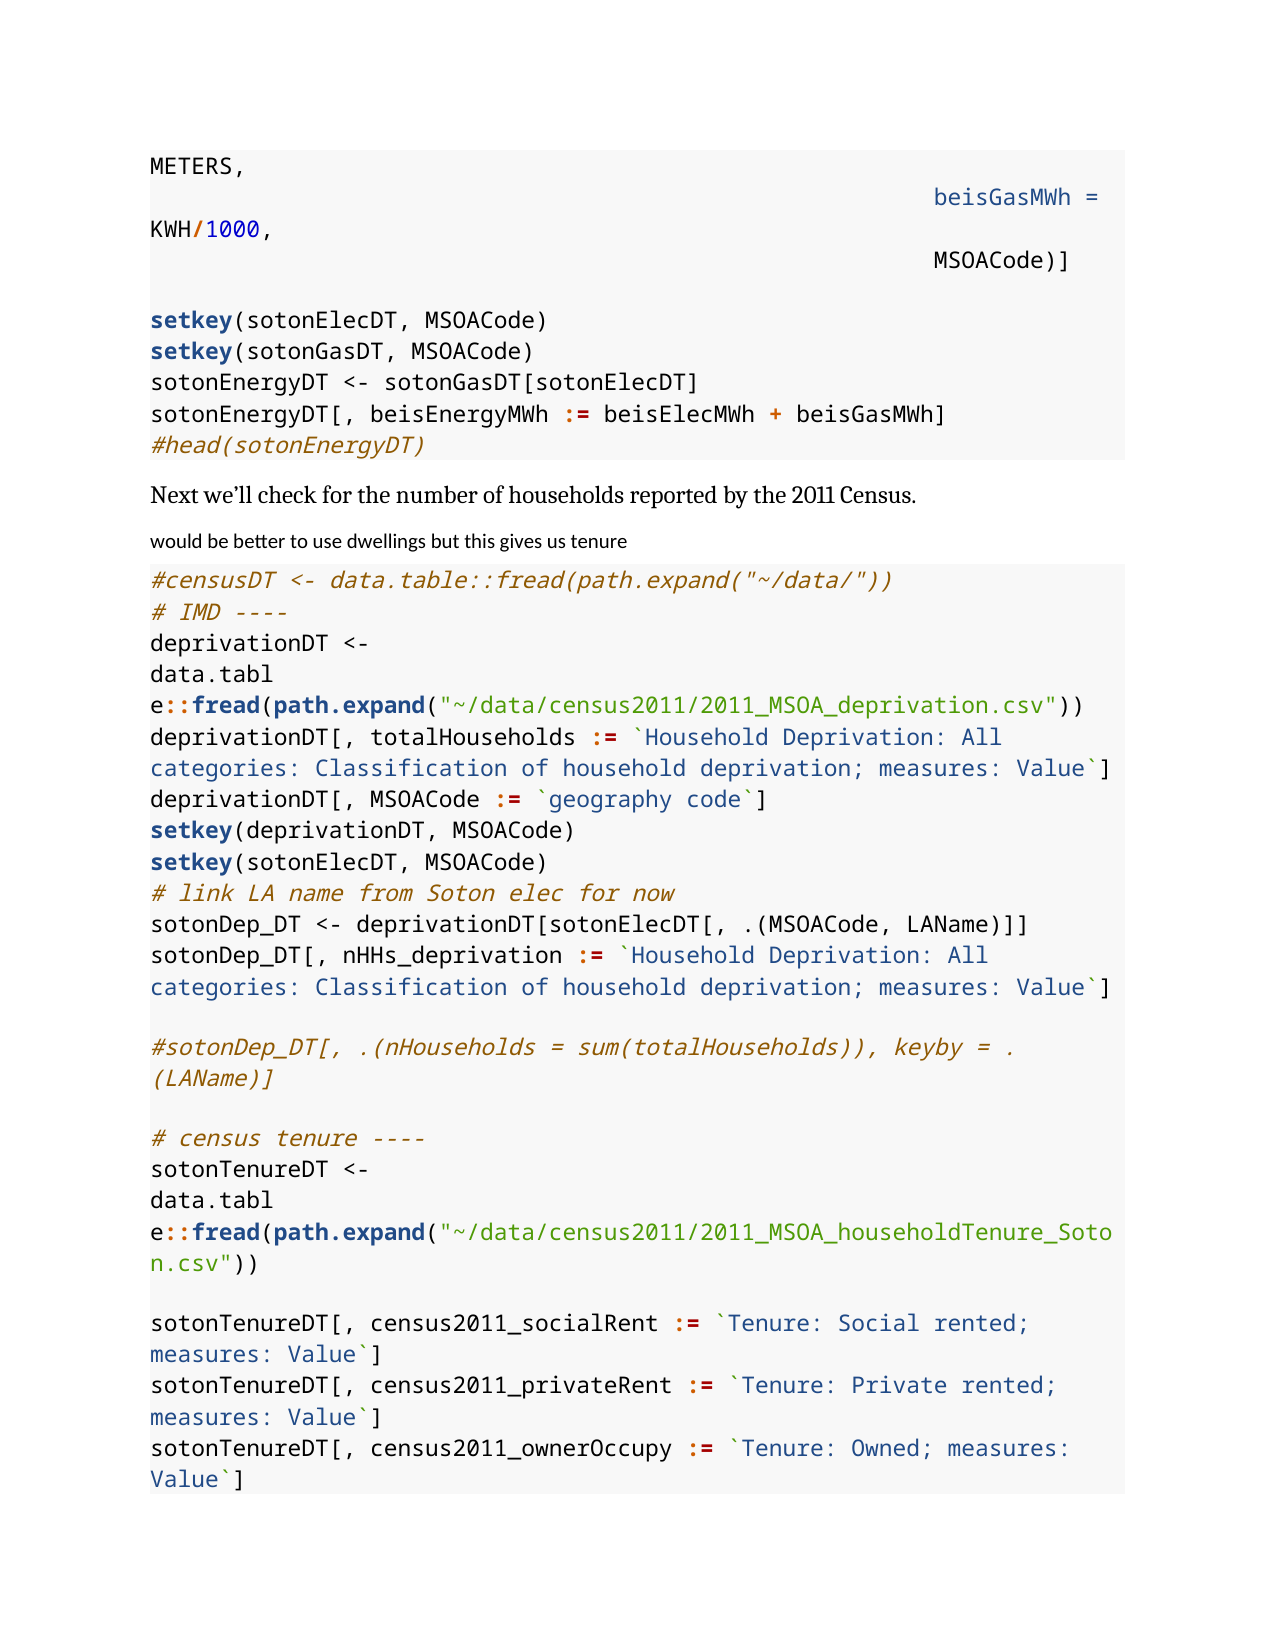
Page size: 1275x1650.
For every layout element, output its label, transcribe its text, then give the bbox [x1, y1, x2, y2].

text Next we’ll check for the number of households reported by the 2011 Census. [150, 481, 1125, 509]
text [150, 564, 1125, 1494]
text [150, 150, 1125, 460]
text would be better to use dwellings but this gives us tenure [150, 528, 1125, 554]
